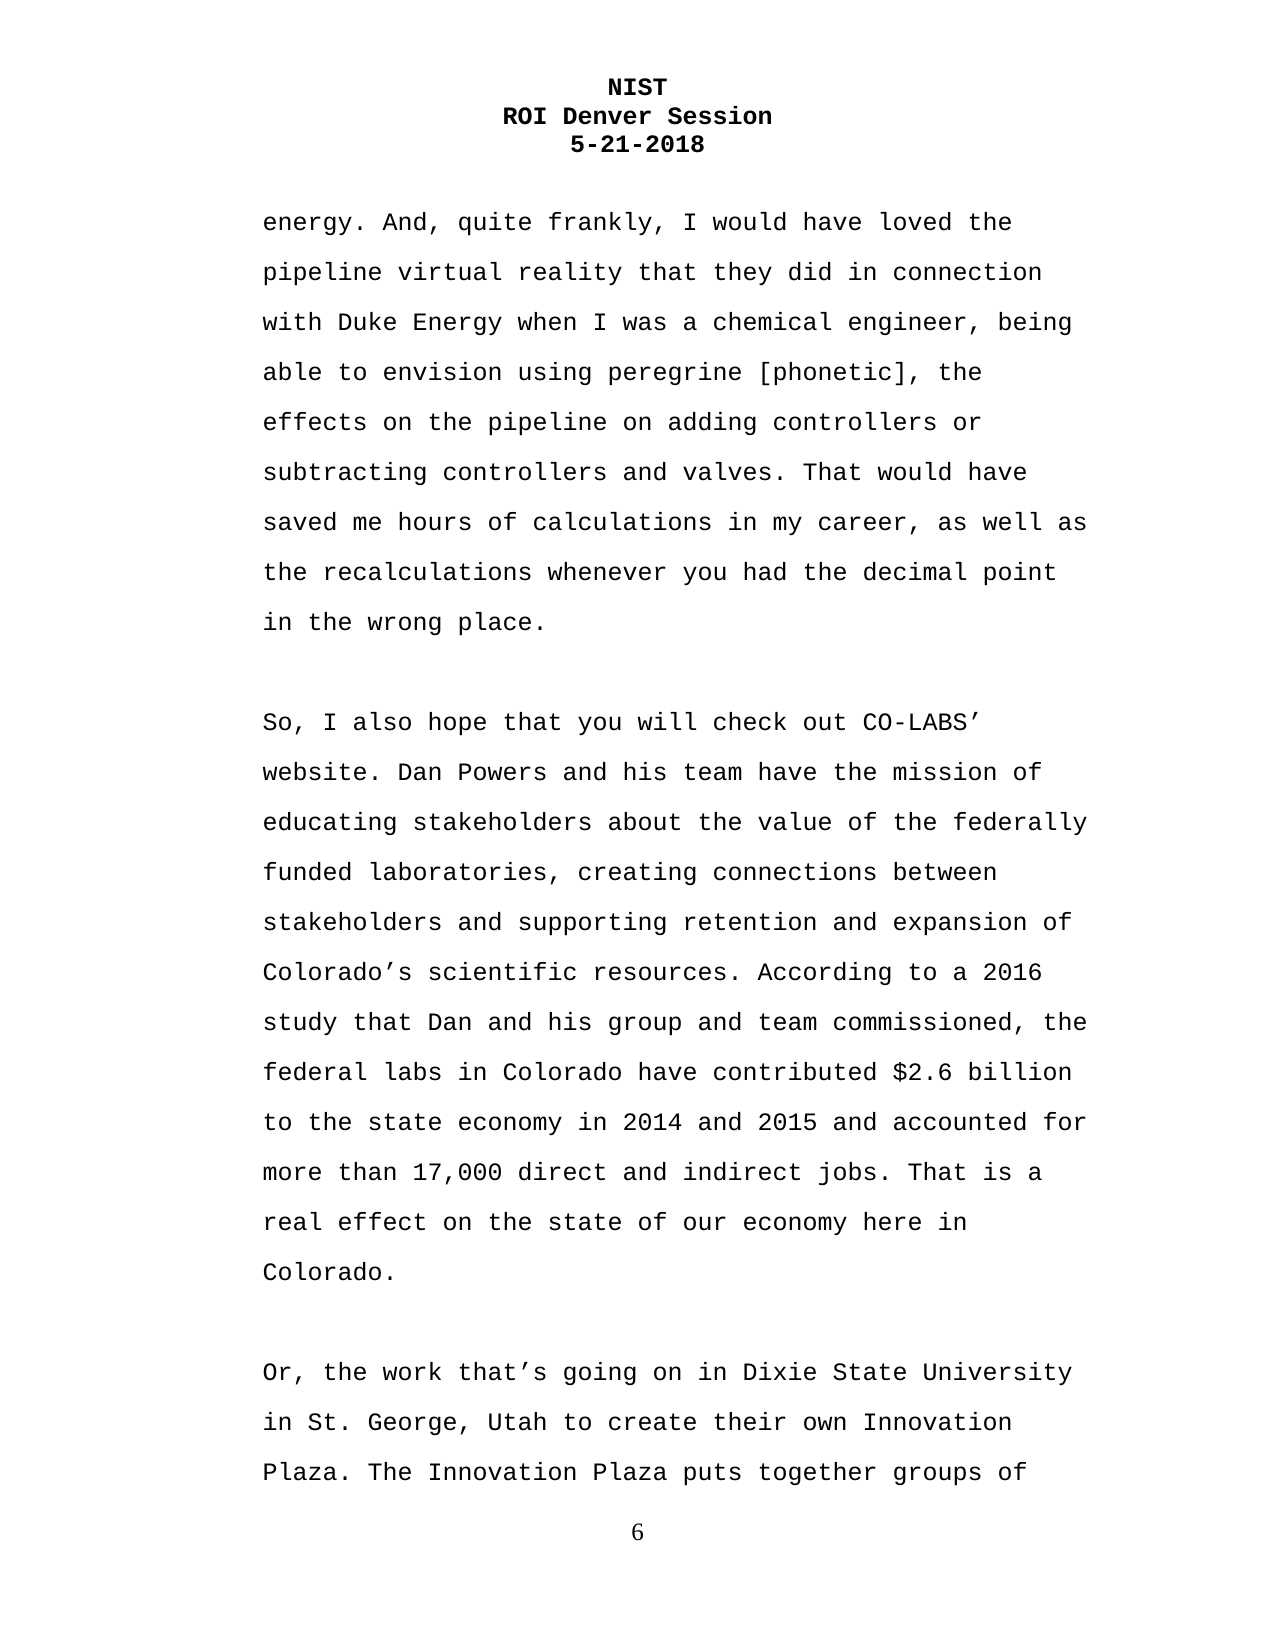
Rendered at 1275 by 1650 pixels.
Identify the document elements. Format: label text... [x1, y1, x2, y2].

text So, I also hope that you will check out CO-LABS’ website. Dan Powers and his team have the mission of educating stakeholders about the value of the federally funded laboratories, creating connections between stakeholders and supporting retention and expansion of Colorado’s scientific resources. According to a 2016 study that Dan and his group and team commissioned, the federal labs in Colorado have contributed $2.6 billion to the state economy in 2014 and 2015 and accounted for more than 17,000 direct and indirect jobs. That is a real effect on the state of our economy here in Colorado. [262, 688, 1087, 1288]
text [262, 1338, 1087, 1488]
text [262, 188, 1087, 638]
